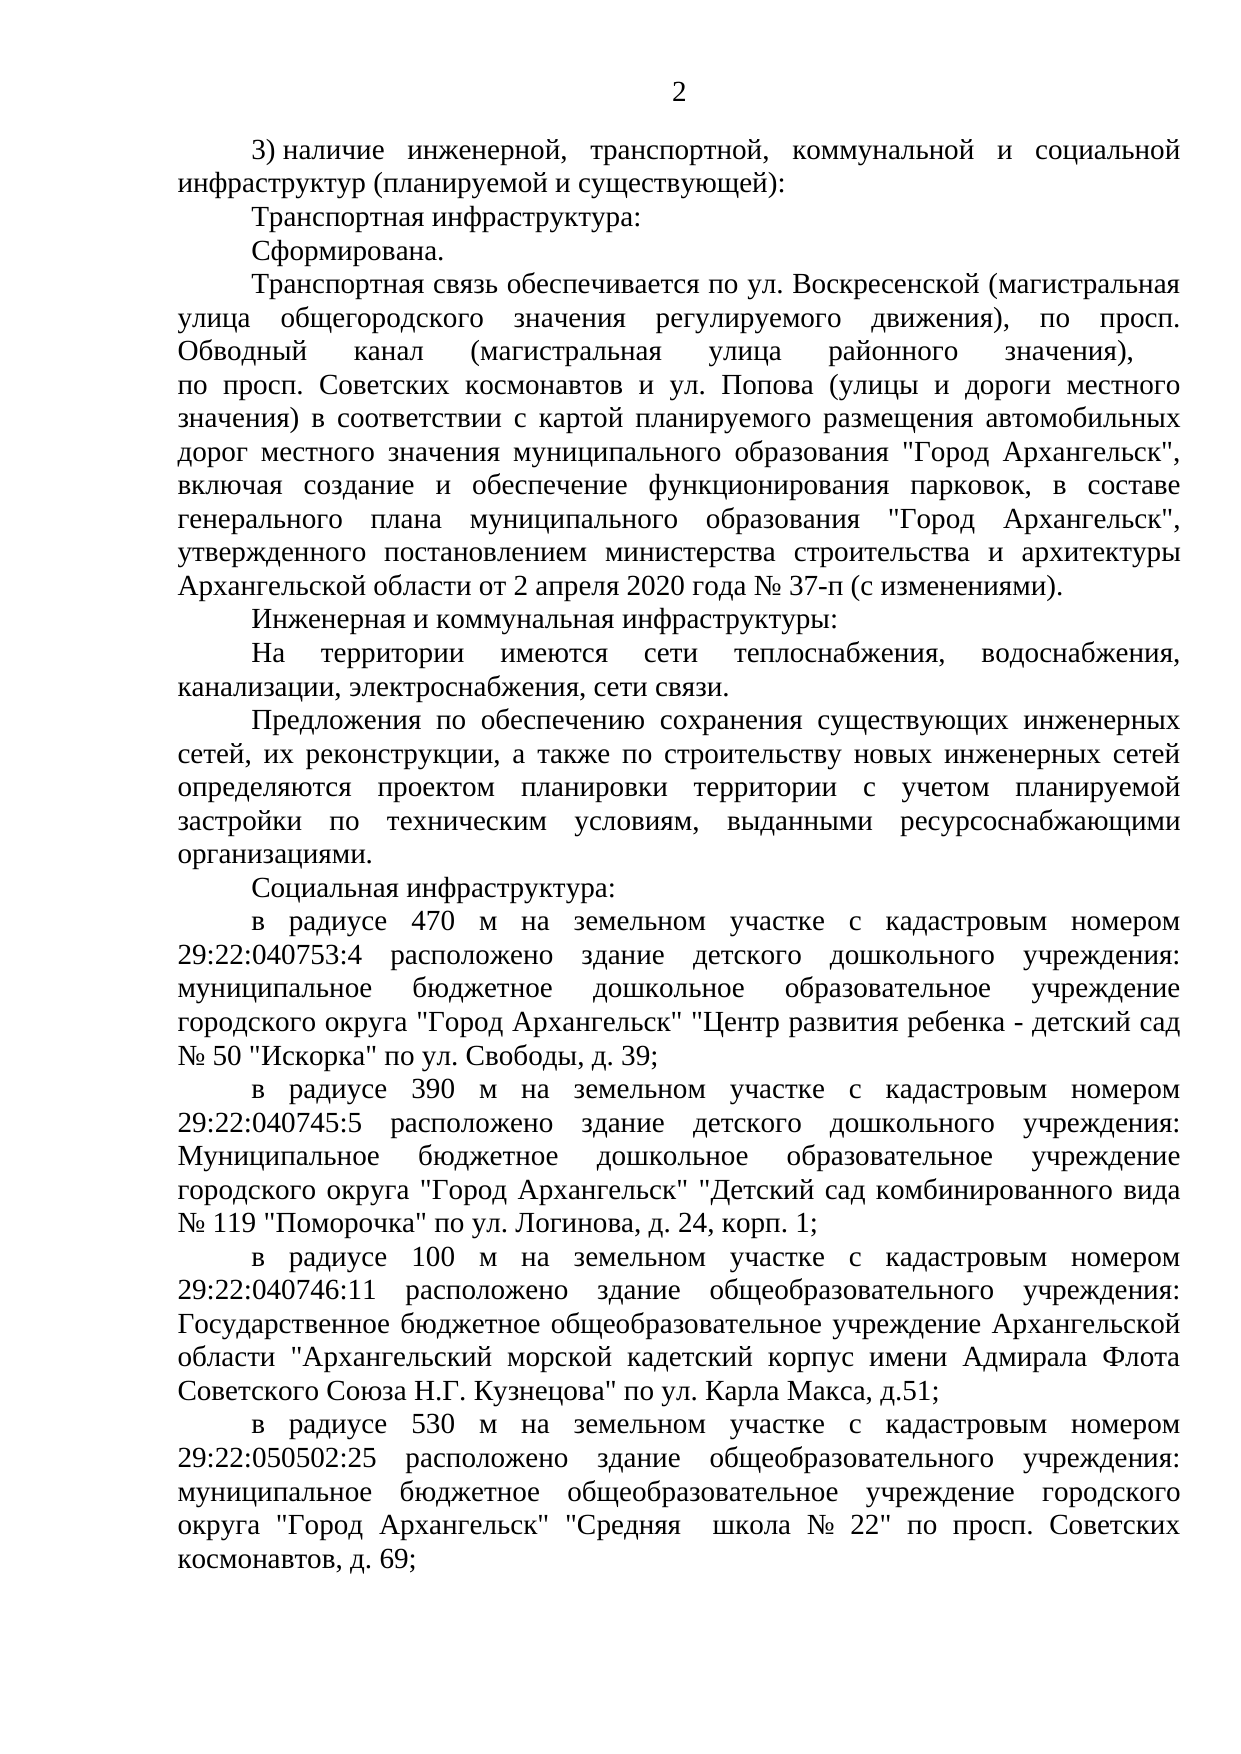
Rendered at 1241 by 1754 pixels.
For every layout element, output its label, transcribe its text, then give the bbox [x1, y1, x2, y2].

text в радиусе 100 м на земельном участке с кадастровым номером 29:22:040746:11 расположено здание общеобразовательного учреждения: Государственное бюджетное общеобразовательное учреждение Архангельской области "Архангельский морской кадетский корпус имени Адмирала Флота Советского Союза Н.Г. Кузнецова" по ул. Карла Макса, д.51; [177, 1239, 1181, 1407]
text 3) наличие инженерной, транспортной, коммунальной и социальной инфраструктур (планируемой и существующей): [177, 132, 1181, 199]
text На территории имеются сети теплоснабжения, водоснабжения, канализации, электроснабжения, сети связи. [177, 635, 1181, 702]
text Предложения по обеспечению сохранения существующих инженерных сетей, их реконструкции, а также по строительству новых инженерных сетей определяются проектом планировки территории с учетом планируемой застройки по техническим условиям, выданными ресурсоснабжающими организациями. [177, 702, 1181, 870]
text Социальная инфраструктура: [177, 870, 1181, 903]
text в радиусе 530 м на земельном участке с кадастровым номером 29:22:050502:25 расположено здание общеобразовательного учреждения: муниципальное бюджетное общеобразовательное учреждение городского округа "Город Архангельск" "Средняя школа № 22" по просп. Советских космонавтов, д. 69; [177, 1407, 1181, 1574]
text Транспортная связь обеспечивается по ул. Воскресенской (магистральная улица общегородского значения регулируемого движения), по просп. Обводный канал (магистральная улица районного значения), по просп. Советских космонавтов и ул. Попова (улицы и дороги местного значения) в соответствии с картой планируемого размещения автомобильных дорог местного значения муниципального образования "Город Архангельск", включая создание и обеспечение функционирования парковок, в составе генерального плана муниципального образования "Город Архангельск", утвержденного постановлением министерства строительства и архитектуры Архангельской области от 2 апреля 2020 года № 37-п (с изменениями). [177, 266, 1181, 602]
text Транспортная инфраструктура: [177, 199, 1181, 233]
text Сформирована. [177, 233, 1181, 266]
text Инженерная и коммунальная инфраструктуры: [177, 602, 1181, 635]
text в радиусе 390 м на земельном участке с кадастровым номером 29:22:040745:5 расположено здание детского дошкольного учреждения: Муниципальное бюджетное дошкольное образовательное учреждение городского округа "Город Архангельск" "Детский сад комбинированного вида № 119 "Поморочка" по ул. Логинова, д. 24, корп. 1; [177, 1071, 1181, 1239]
text в радиусе 470 м на земельном участке с кадастровым номером 29:22:040753:4 расположено здание детского дошкольного учреждения: муниципальное бюджетное дошкольное образовательное учреждение городского округа "Город Архангельск" "Центр развития ребенка - детский сад № 50 "Искорка" по ул. Свободы, д. 39; [177, 903, 1181, 1071]
